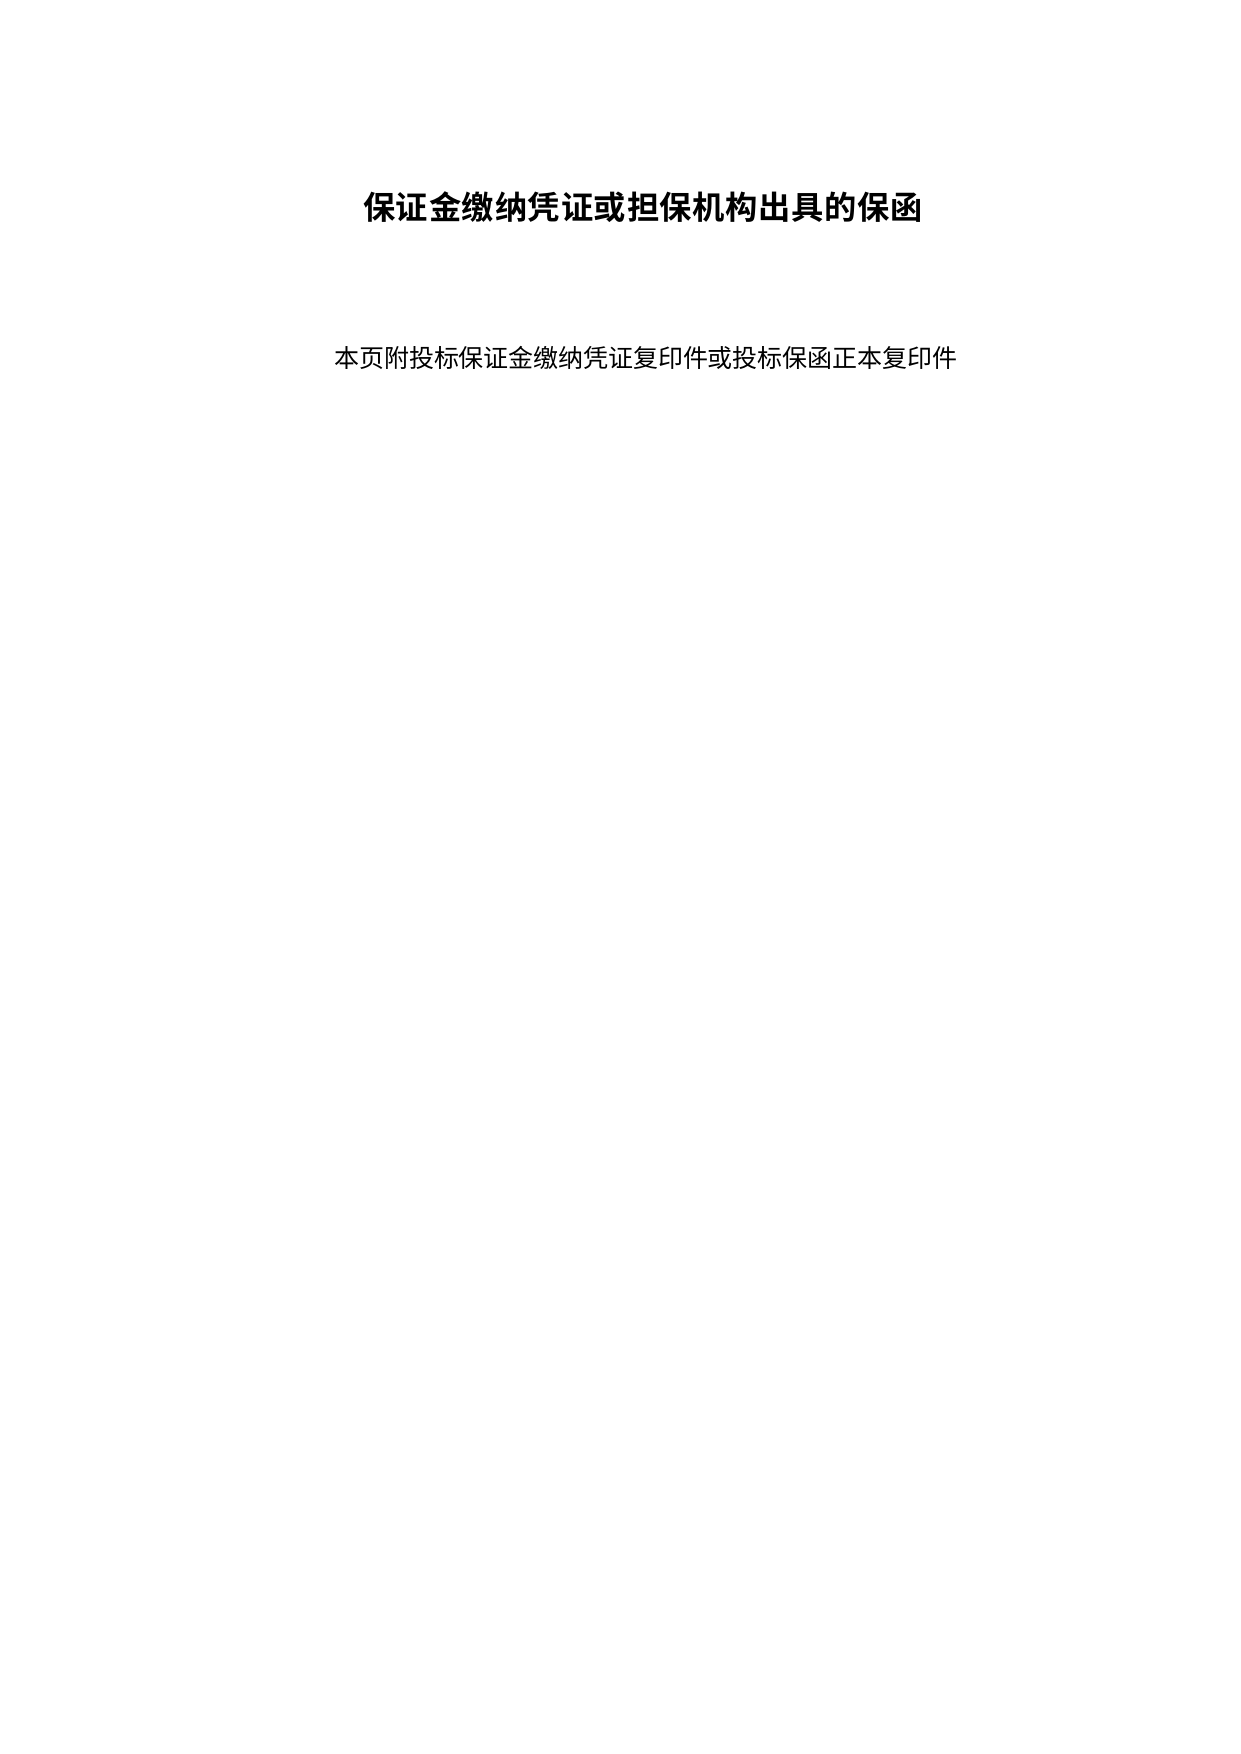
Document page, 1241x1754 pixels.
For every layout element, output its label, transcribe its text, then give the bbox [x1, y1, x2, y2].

text 保证金缴纳凭证或担保机构出具的保函 [363, 172, 1053, 237]
text 本页附投标保证金缴纳凭证复印件或投标保函正本复印件 [334, 324, 1053, 389]
